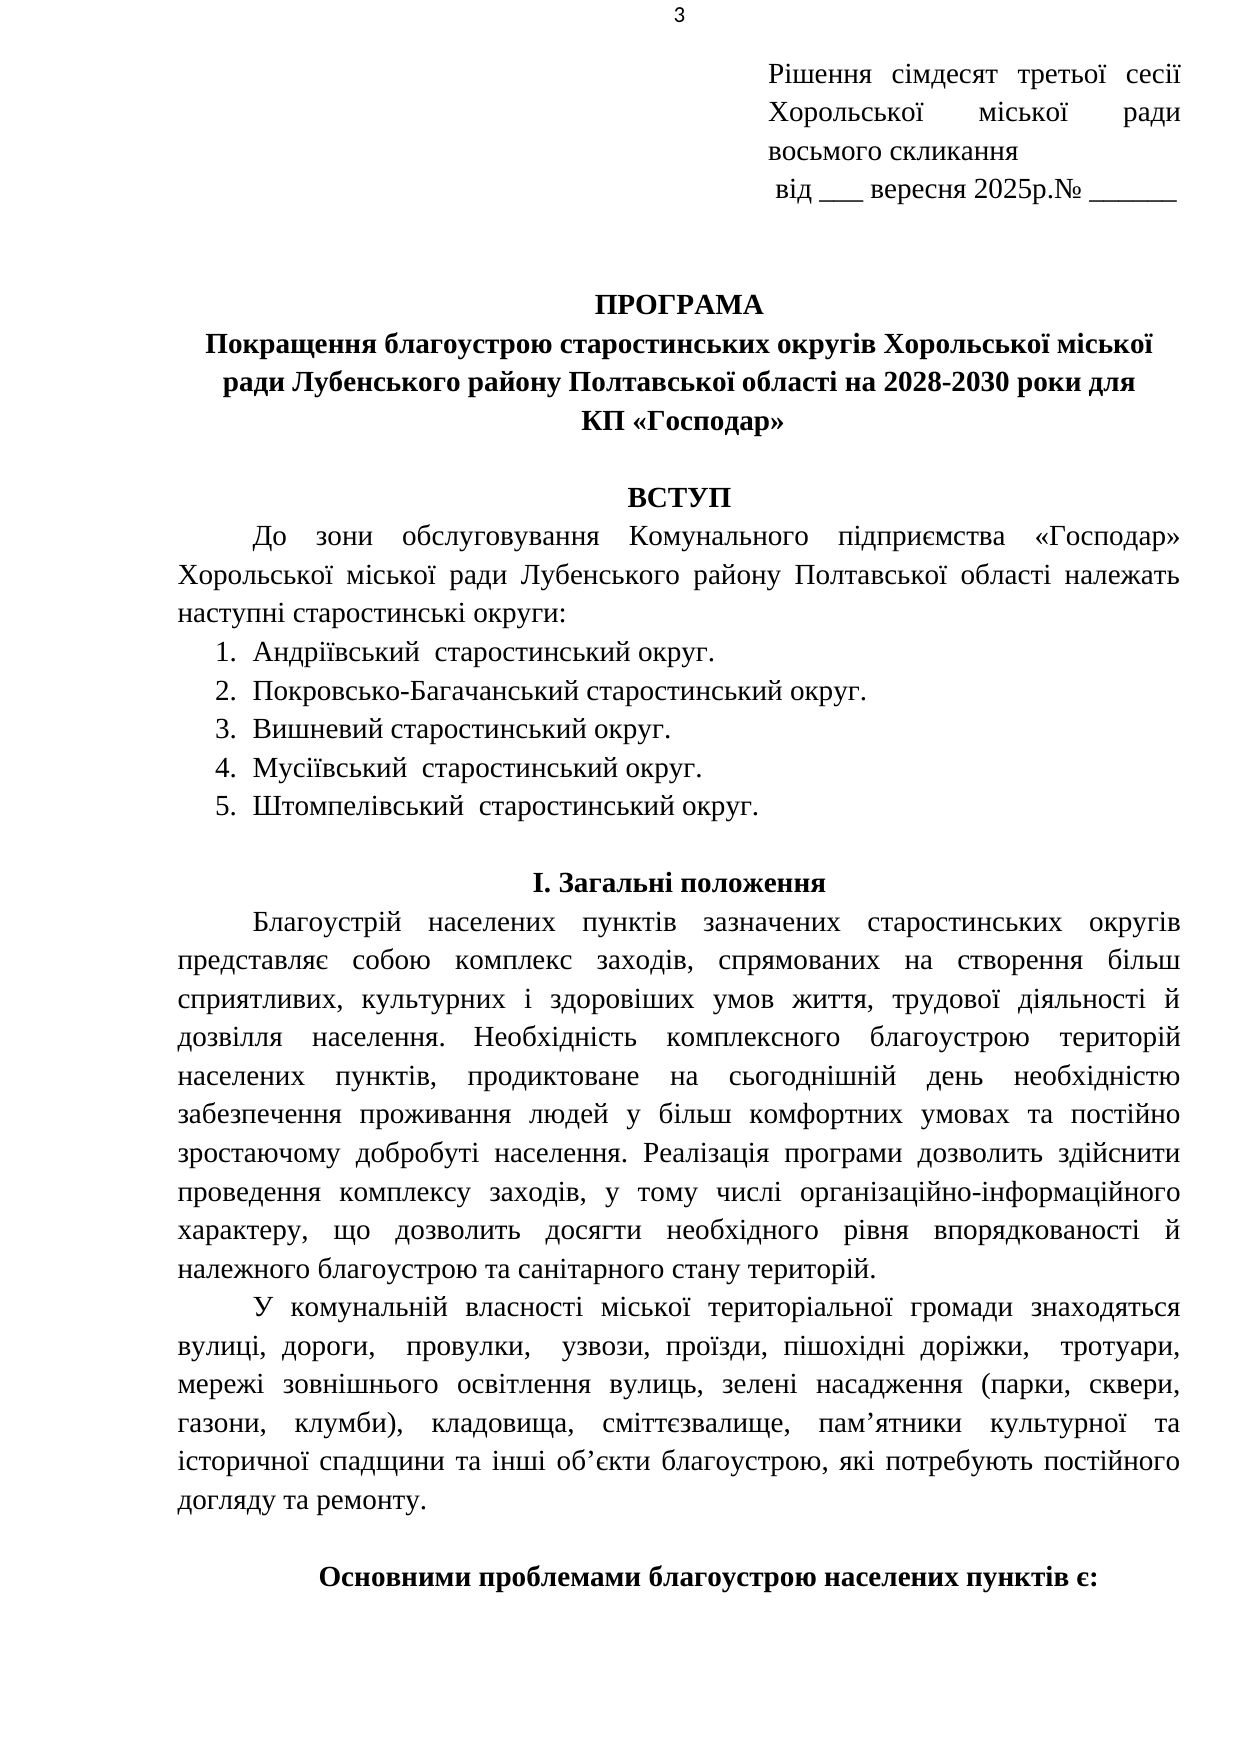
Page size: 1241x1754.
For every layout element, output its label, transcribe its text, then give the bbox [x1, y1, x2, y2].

list Покровсько-Багачанський старостинський округ. [215, 673, 1181, 706]
list Вишневий старостинський округ. [215, 711, 1181, 745]
text Основними проблемами благоустрою населених пунктів є: [177, 1559, 1181, 1593]
list Мусіївський старостинський округ. [215, 750, 1181, 783]
text КП «Господар» [177, 403, 1181, 436]
text Рішення сімдесят третьої сесії Хорольської міської ради восьмого скликання [768, 56, 1181, 167]
list ВСТУП [177, 480, 1181, 513]
list Андріївський старостинський округ. [215, 634, 1181, 668]
text ПРОГРАМА [177, 287, 1181, 321]
text Благоустрій населених пунктів зазначених старостинських округів представляє собою комплекс заходів, спрямованих на створення більш сприятливих, культурних і здоровіших умов життя, трудової діяльності й дозвілля населення. Необхідність комплексного благоустрою територій населених пунктів, продиктоване на сьогоднішній день необхідністю забезпечення проживання людей у більш комфортних умовах та постійно зростаючому добробуті населення. Реалізація програми дозволить здійснити проведення комплексу заходів, у тому числі організаційно-інформаційного характеру, що дозволить досягти необхідного рівня впорядкованості й належного благоустрою та санітарного стану територій. [177, 904, 1181, 1284]
list Штомпелівський старостинський округ. [215, 788, 1181, 822]
text І. Загальні положення [177, 865, 1181, 899]
text У комунальній власності міської територіальної громади знаходяться вулиці, дороги, провулки, узвози, проїзди, пішохідні доріжки, тротуари, мережі зовнішнього освітлення вулиць, зелені насадження (парки, сквери, газони, клумби), кладовища, сміттєзвалище, пам’ятники культурної та історичної спадщини та інші об’єкти благоустрою, які потребують постійного догляду та ремонту. [177, 1289, 1181, 1516]
text Покращення благоустрою старостинських округів Хорольської міської ради Лубенського району Полтавської області на 2028-2030 роки для [177, 326, 1181, 398]
text від ___ вересня 2025р.№ ______ [768, 172, 1181, 205]
list До зони обслуговування Комунального підприємства «Господар» Хорольської міської ради Лубенського району Полтавської області належать наступні старостинські округи: [177, 518, 1181, 629]
